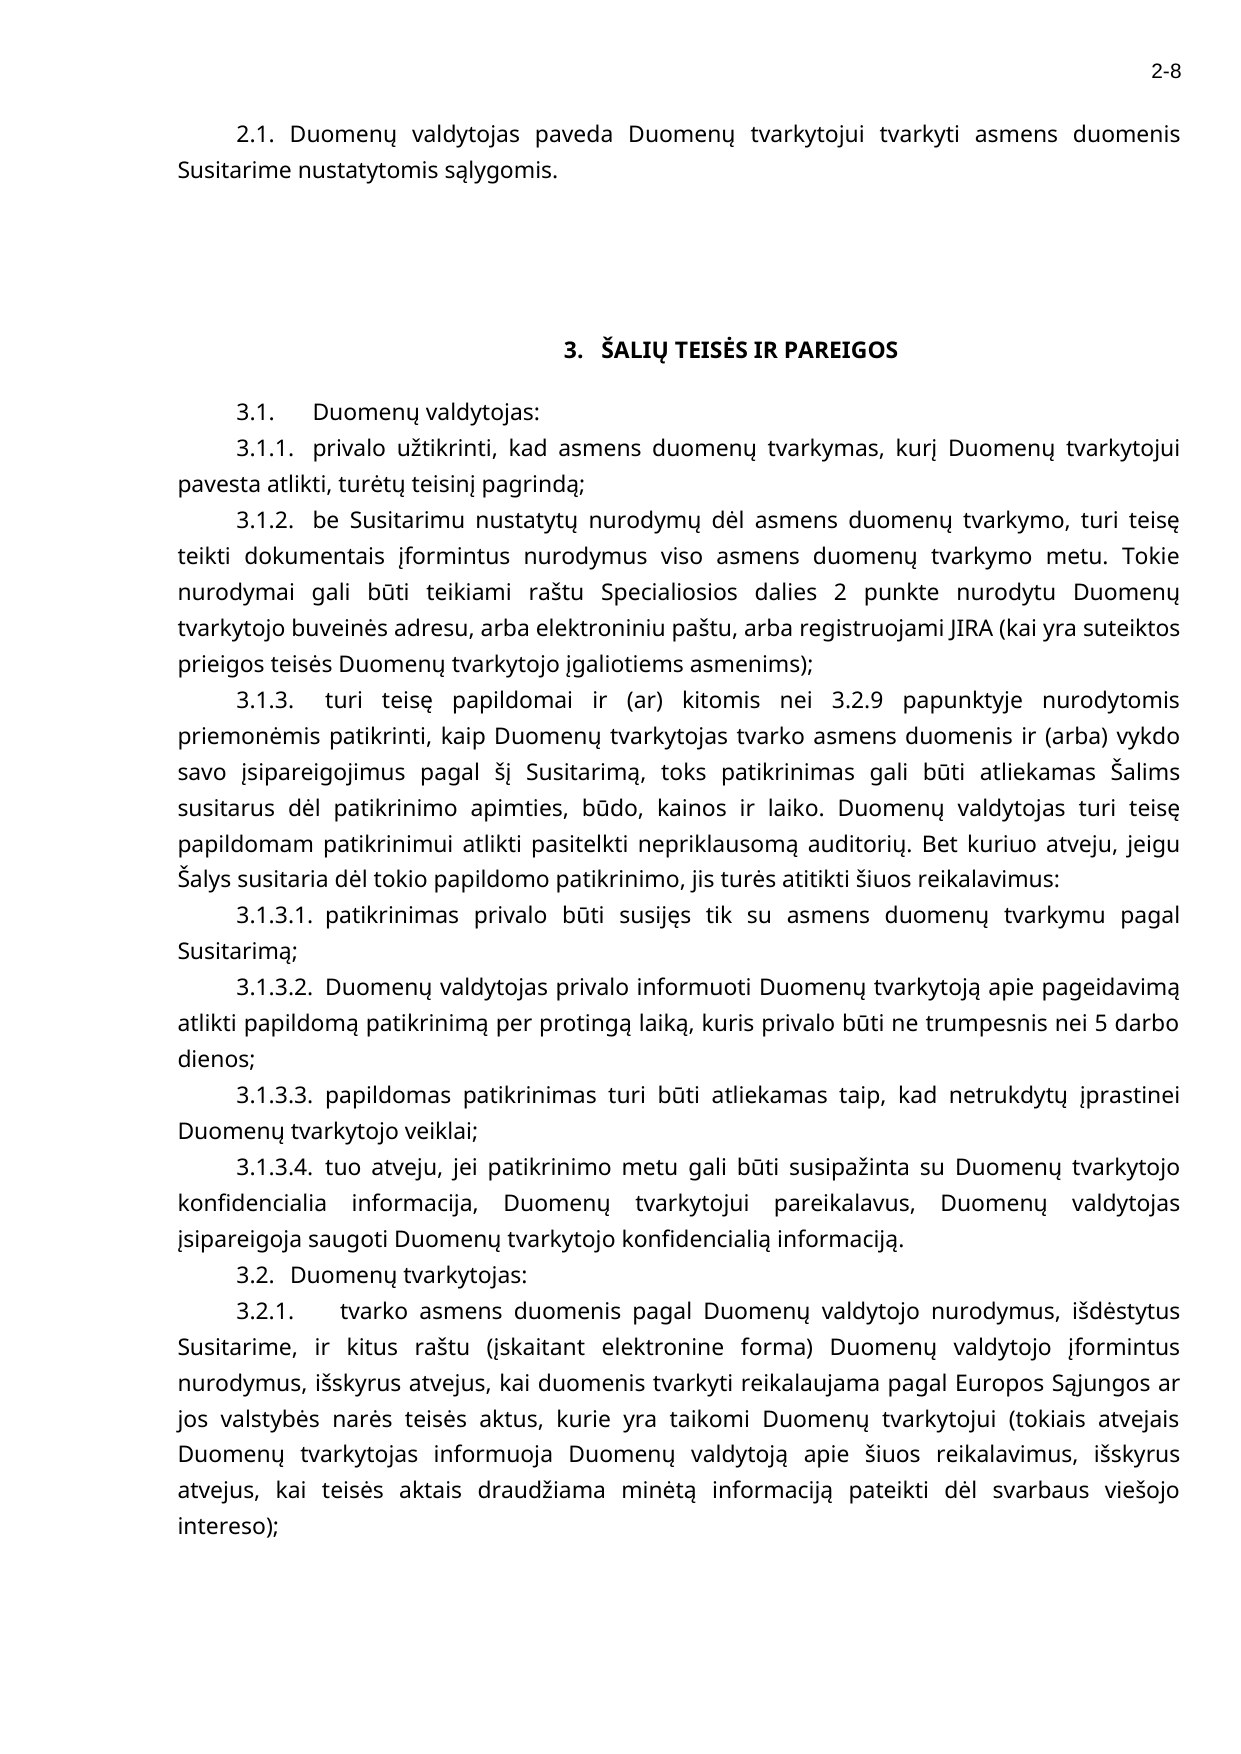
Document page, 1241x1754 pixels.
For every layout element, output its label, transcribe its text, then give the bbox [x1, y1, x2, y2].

list be Susitarimu nustatytų nurodymų dėl asmens duomenų tvarkymo, turi teisę teikti dokumentais įformintus nurodymus viso asmens duomenų tvarkymo metu. Tokie nurodymai gali būti teikiami raštu Specialiosios dalies 2 punkte nurodytu Duomenų tvarkytojo buveinės adresu, arba elektroniniu paštu, arba registruojami JIRA (kai yra suteiktos prieigos teisės Duomenų tvarkytojo įgaliotiems asmenims); [177, 504, 1181, 679]
list privalo užtikrinti, kad asmens duomenų tvarkymas, kurį Duomenų tvarkytojui pavesta atlikti, turėtų teisinį pagrindą; [177, 432, 1181, 499]
list papildomas patikrinimas turi būti atliekamas taip, kad netrukdytų įprastinei Duomenų tvarkytojo veiklai; [177, 1079, 1181, 1146]
list turi teisę papildomai ir (ar) kitomis nei 3.2.9 papunktyje nurodytomis priemonėmis patikrinti, kaip Duomenų tvarkytojas tvarko asmens duomenis ir (arba) vykdo savo įsipareigojimus pagal šį Susitarimą, toks patikrinimas gali būti atliekamas Šalims susitarus dėl patikrinimo apimties, būdo, kainos ir laiko. Duomenų valdytojas turi teisę papildomam patikrinimui atlikti pasitelkti nepriklausomą auditorių. Bet kuriuo atveju, jeigu Šalys susitaria dėl tokio papildomo patikrinimo, jis turės atitikti šiuos reikalavimus: [177, 684, 1181, 895]
list tuo atveju, jei patikrinimo metu gali būti susipažinta su Duomenų tvarkytojo konfidencialia informacija, Duomenų tvarkytojui pareikalavus, Duomenų valdytojas įsipareigoja saugoti Duomenų tvarkytojo konfidencialią informaciją. [177, 1151, 1181, 1254]
list Duomenų valdytojas: [177, 396, 1181, 427]
list patikrinimas privalo būti susijęs tik su asmens duomenų tvarkymu pagal Susitarimą; [177, 899, 1181, 967]
list Duomenų valdytojas privalo informuoti Duomenų tvarkytoją apie pageidavimą atlikti papildomą patikrinimą per protingą laiką, kuris privalo būti ne trumpesnis nei 5 darbo dienos; [177, 971, 1181, 1074]
list 2.1. Duomenų valdytojas paveda Duomenų tvarkytojui tvarkyti asmens duomenis Susitarime nustatytomis sąlygomis. [177, 118, 1181, 185]
list tvarko asmens duomenis pagal Duomenų valdytojo nurodymus, išdėstytus Susitarime, ir kitus raštu (įskaitant elektronine forma) Duomenų valdytojo įformintus nurodymus, išskyrus atvejus, kai duomenis tvarkyti reikalaujama pagal Europos Sąjungos ar jos valstybės narės teisės aktus, kurie yra taikomi Duomenų tvarkytojui (tokiais atvejais Duomenų tvarkytojas informuoja Duomenų valdytoją apie šiuos reikalavimus, išskyrus atvejus, kai teisės aktais draudžiama minėtą informaciją pateikti dėl svarbaus viešojo intereso); [177, 1295, 1181, 1542]
list Duomenų tvarkytojas: [236, 1259, 1181, 1290]
list ŠALIŲ TEISĖS IR PAREIGOS [281, 334, 1181, 365]
